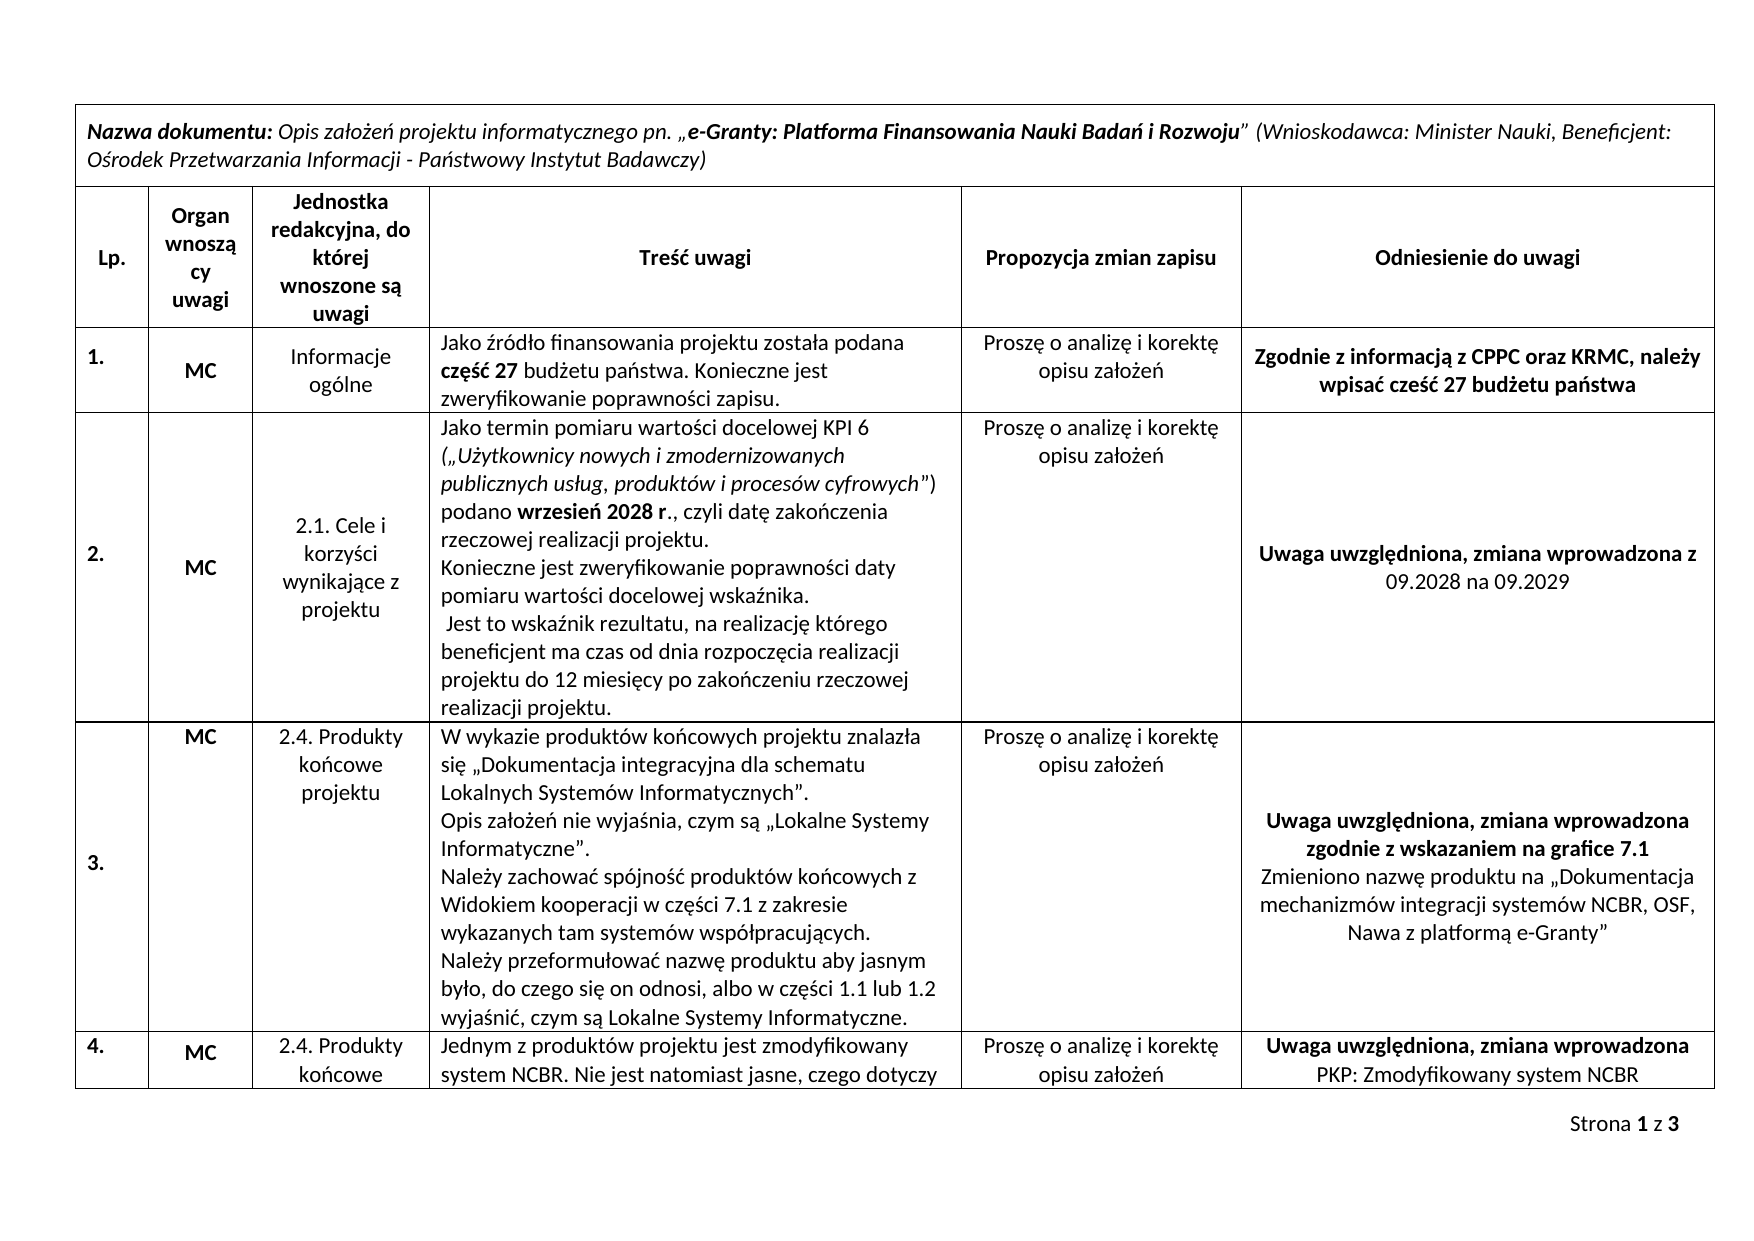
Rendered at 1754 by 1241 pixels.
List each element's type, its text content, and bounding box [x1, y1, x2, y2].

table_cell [1242, 1032, 1714, 1088]
table_header Nazwa dokumentu: Opis założeń projektu informatycznego pn. „e-Granty: Platforma Finansowania Nauki Badań i Rozwoju” (Wnioskodawca: Minister Nauki, Beneficjent: Ośrodek Przetwarzania Informacji - Państwowy Instytut Badawczy) [76, 105, 1714, 186]
table_cell [76, 723, 148, 1031]
table_cell MC [149, 413, 252, 721]
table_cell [253, 1032, 429, 1088]
table_cell Jako termin pomiaru wartości docelowej KPI 6 („Użytkownicy nowych i zmodernizowanych publicznych usług, produktów i procesów cyfrowych”) podano wrzesień 2028 r., czyli datę zakończenia rzeczowej realizacji projektu. Konieczne jest zweryfikowanie poprawności daty pomiaru wartości docelowej wskaźnika. Jest to wskaźnik rezultatu, na realizację którego beneficjent ma czas od dnia rozpoczęcia realizacji projektu do 12 miesięcy po zakończeniu rzeczowej realizacji projektu. [430, 413, 961, 721]
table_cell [430, 1032, 961, 1088]
table_cell Proszę o analizę i korektę opisu założeń [962, 328, 1241, 412]
table_cell Proszę o analizę i korektę opisu założeń [962, 413, 1241, 721]
table_cell [76, 1032, 148, 1088]
table_cell Jednostka redakcyjna, do której wnoszone są uwagi [253, 187, 429, 327]
table_cell [76, 413, 148, 721]
table_cell Proszę o analizę i korektę opisu założeń [962, 723, 1241, 1031]
table_cell Zgodnie z informacją z CPPC oraz KRMC, należy wpisać cześć 27 budżetu państwa [1242, 328, 1714, 412]
table_cell Organ wnoszący uwagi [149, 187, 252, 327]
table_cell 2.4. Produkty końcowe projektu [253, 723, 429, 1031]
table_cell Odniesienie do uwagi [1242, 187, 1714, 327]
table_cell Propozycja zmian zapisu [962, 187, 1241, 327]
table_cell Treść uwagi [430, 187, 961, 327]
table_cell Informacje ogólne [253, 328, 429, 412]
table_cell [76, 328, 148, 412]
table_cell MC [149, 328, 252, 412]
table_cell W wykazie produktów końcowych projektu znalazła się „Dokumentacja integracyjna dla schematu Lokalnych Systemów Informatycznych”. Opis założeń nie wyjaśnia, czym są „Lokalne Systemy Informatyczne”. Należy zachować spójność produktów końcowych z Widokiem kooperacji w części 7.1 z zakresie wykazanych tam systemów współpracujących. Należy przeformułować nazwę produktu aby jasnym było, do czego się on odnosi, albo w części 1.1 lub 1.2 wyjaśnić, czym są Lokalne Systemy Informatyczne. [430, 723, 961, 1031]
table_cell Jako źródło finansowania projektu została podana część 27 budżetu państwa. Konieczne jest zweryfikowanie poprawności zapisu. [430, 328, 961, 412]
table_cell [962, 1032, 1241, 1088]
table_cell Uwaga uwzględniona, zmiana wprowadzona z 09.2028 na 09.2029 [1242, 413, 1714, 721]
table_cell Uwaga uwzględniona, zmiana wprowadzona zgodnie z wskazaniem na grafice 7.1 Zmieniono nazwę produktu na „Dokumentacja mechanizmów integracji systemów NCBR, OSF, Nawa z platformą e-Granty” [1242, 723, 1714, 1031]
table_cell MC [149, 723, 252, 1031]
table_cell Lp. [76, 187, 148, 327]
table_cell 2.1. Cele i korzyści wynikające z projektu [253, 413, 429, 721]
table_cell MC [149, 1032, 252, 1088]
